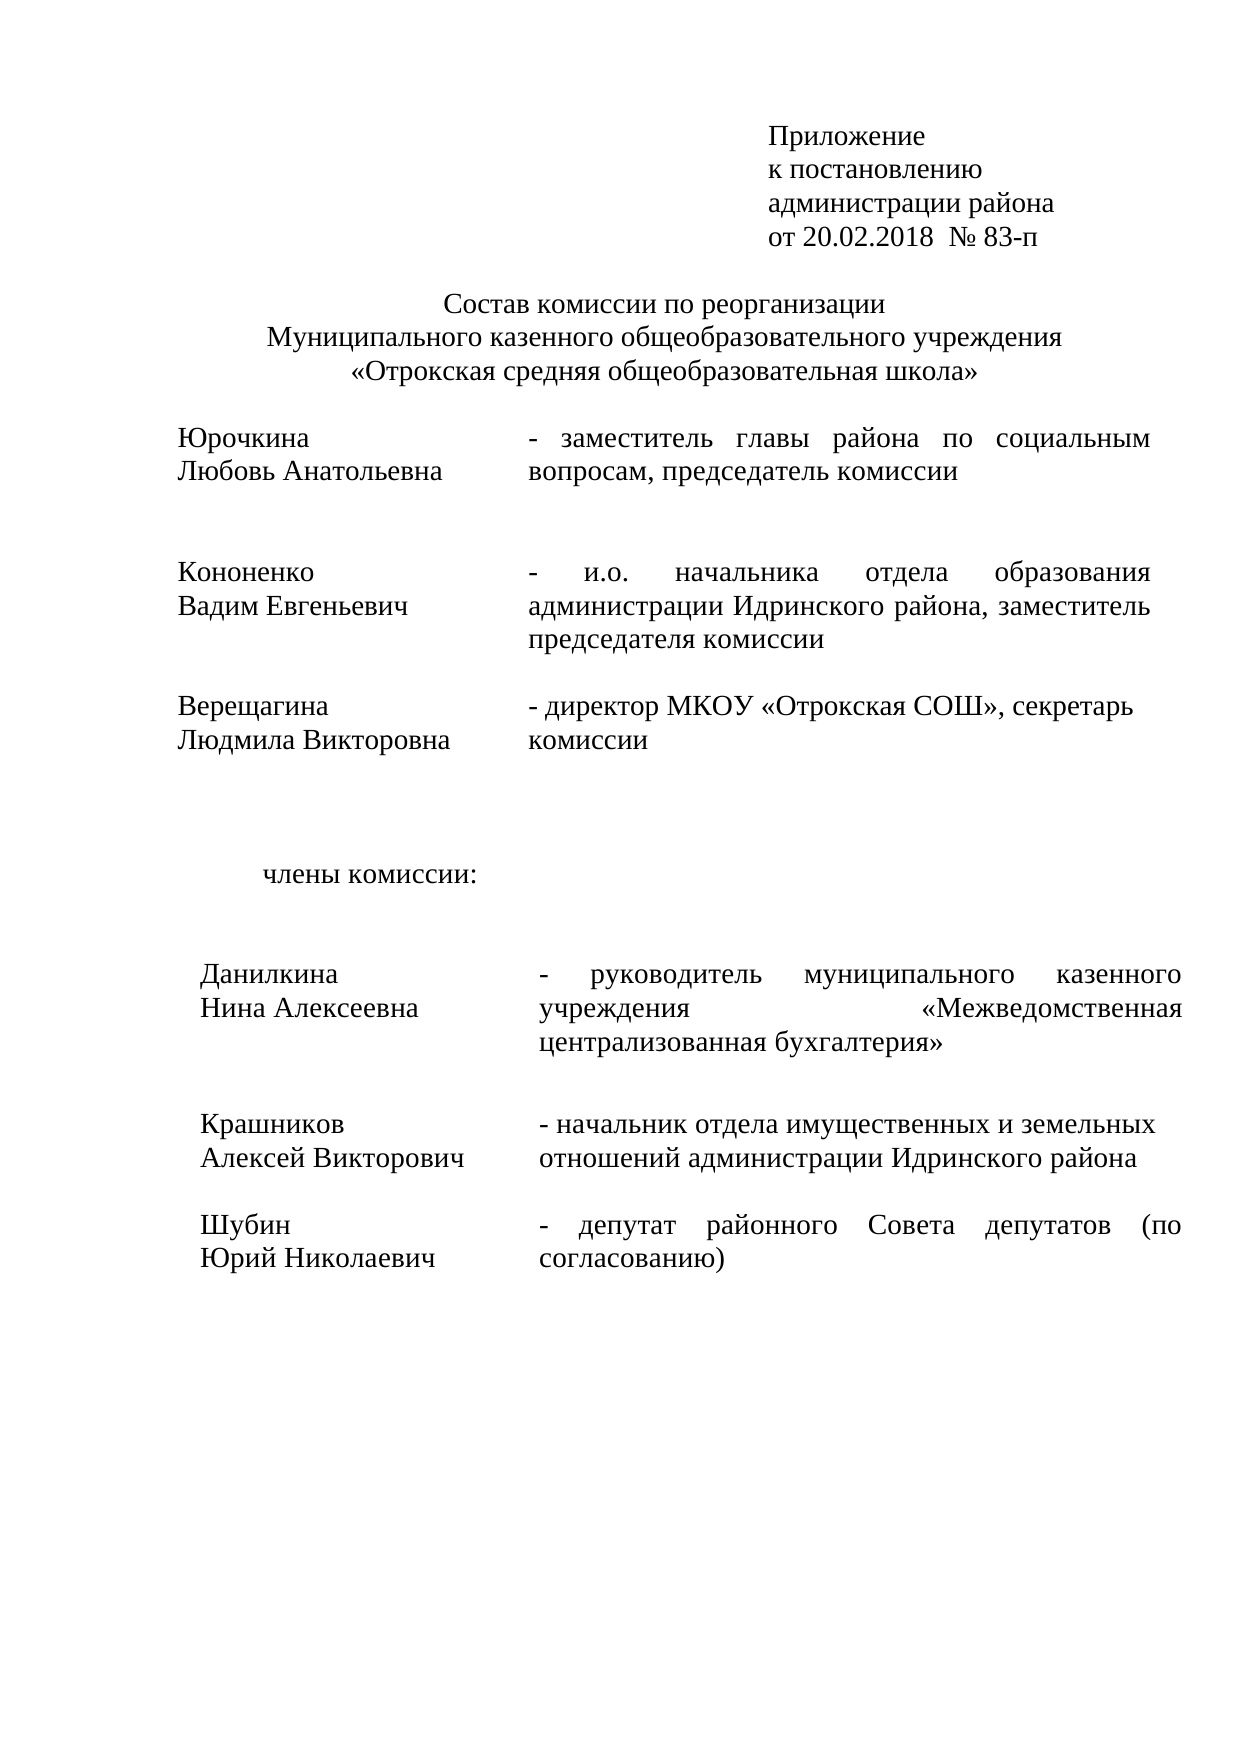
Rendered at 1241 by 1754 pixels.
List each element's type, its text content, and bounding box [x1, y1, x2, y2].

text «Отрокская средняя общеобразовательная школа» [177, 353, 1152, 386]
text к постановлению [768, 152, 1152, 185]
text Состав комиссии по реорганизации [177, 286, 1152, 319]
table_header - заместитель главы района по социальным вопросам, председатель комиссии - и.о. начальника отдела образования администрации Идринского района, заместитель председателя комиссии - директор МКОУ «Отрокская СОШ», секретарь комиссии [517, 386, 1163, 789]
text от 20.02.2018 № 83-п [768, 219, 1152, 252]
text Муниципального казенного общеобразовательного учреждения [177, 319, 1152, 353]
text Приложение [768, 118, 1152, 152]
table_header Юрочкина Любовь Анатольевна Кононенко Вадим Евгеньевич Верещагина Людмила Викторовна [166, 386, 517, 789]
table_header члены комиссии: [177, 823, 1207, 1374]
text администрации района [768, 185, 1152, 219]
